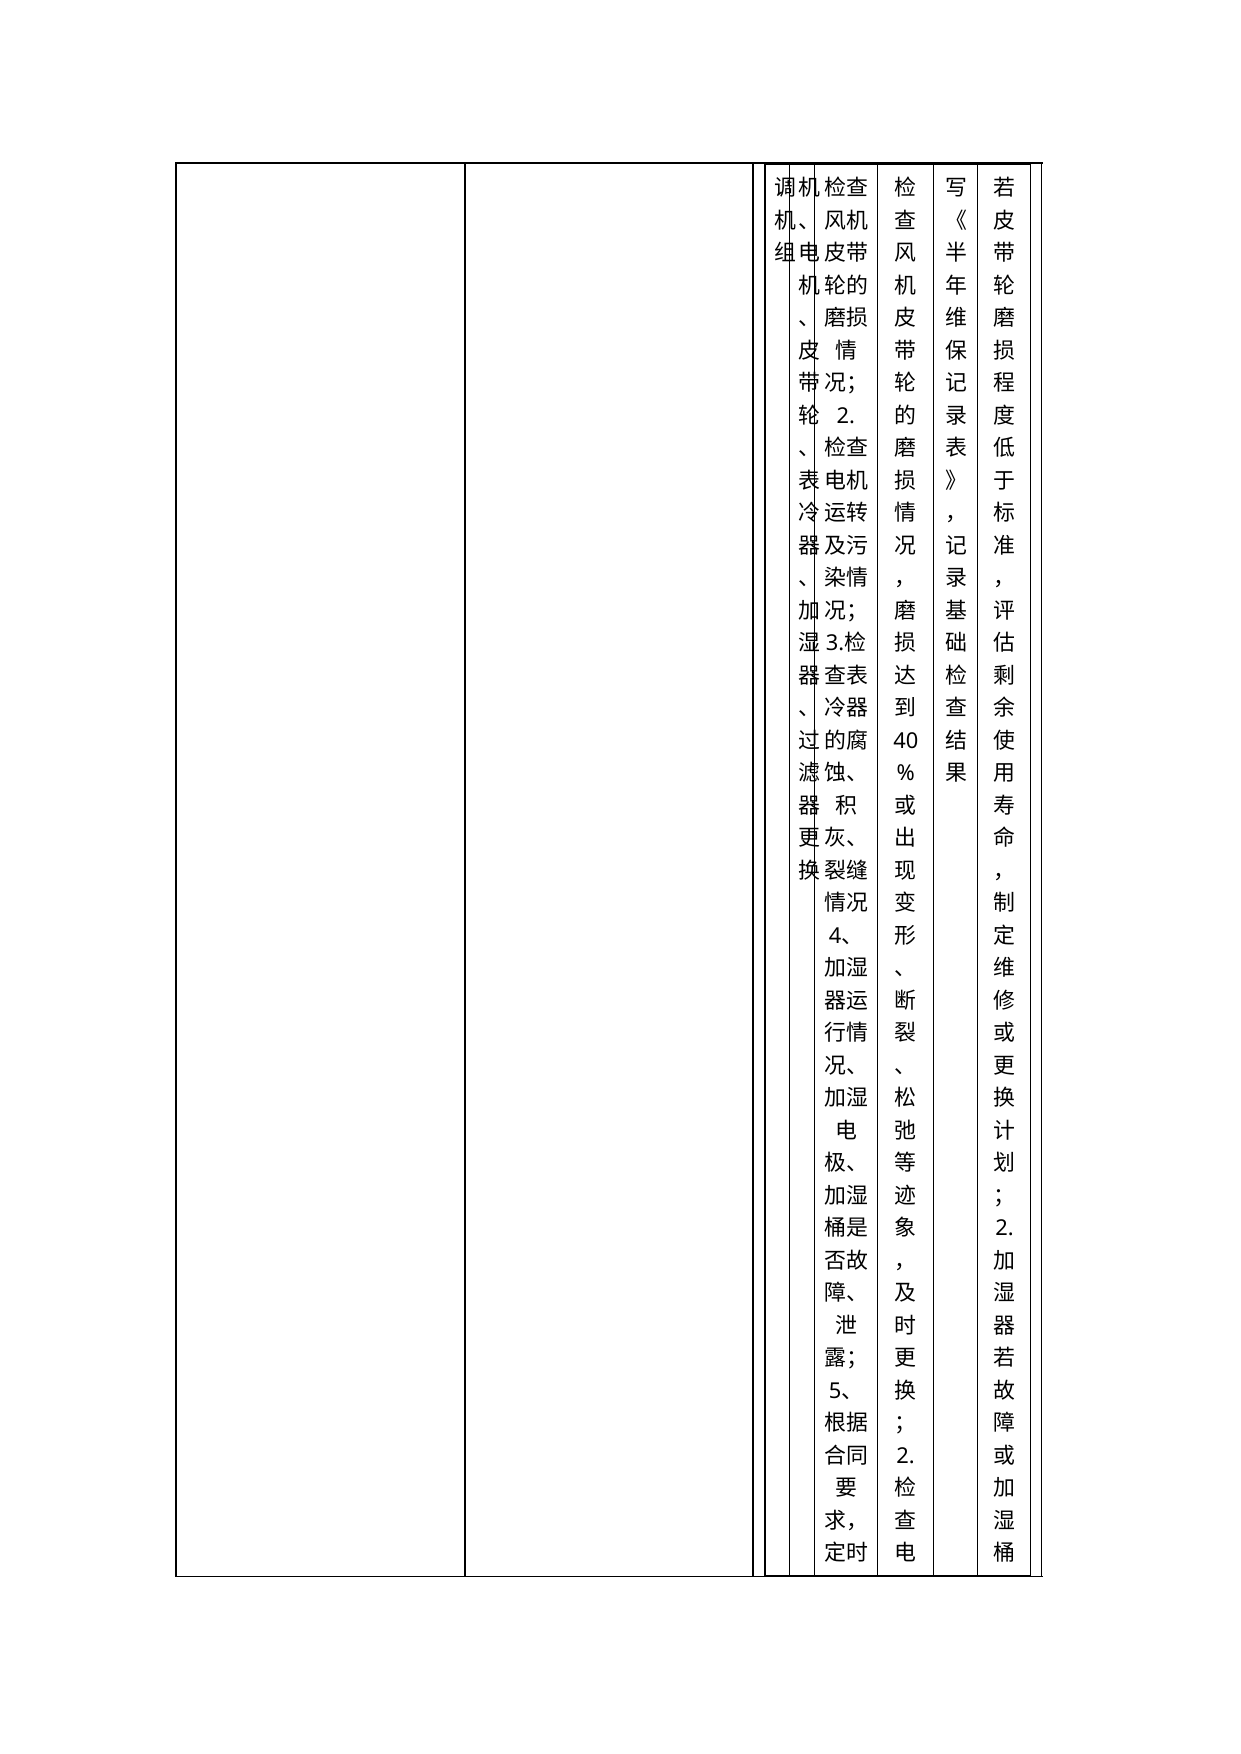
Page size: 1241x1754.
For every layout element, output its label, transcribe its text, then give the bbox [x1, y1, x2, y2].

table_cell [978, 165, 1030, 1575]
table_cell [466, 164, 752, 1576]
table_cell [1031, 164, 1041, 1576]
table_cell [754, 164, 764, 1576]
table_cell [815, 165, 877, 1575]
table_cell 1 [177, 164, 464, 1576]
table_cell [790, 165, 814, 1575]
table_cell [878, 165, 933, 1575]
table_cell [934, 165, 977, 1575]
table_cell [766, 165, 789, 1575]
